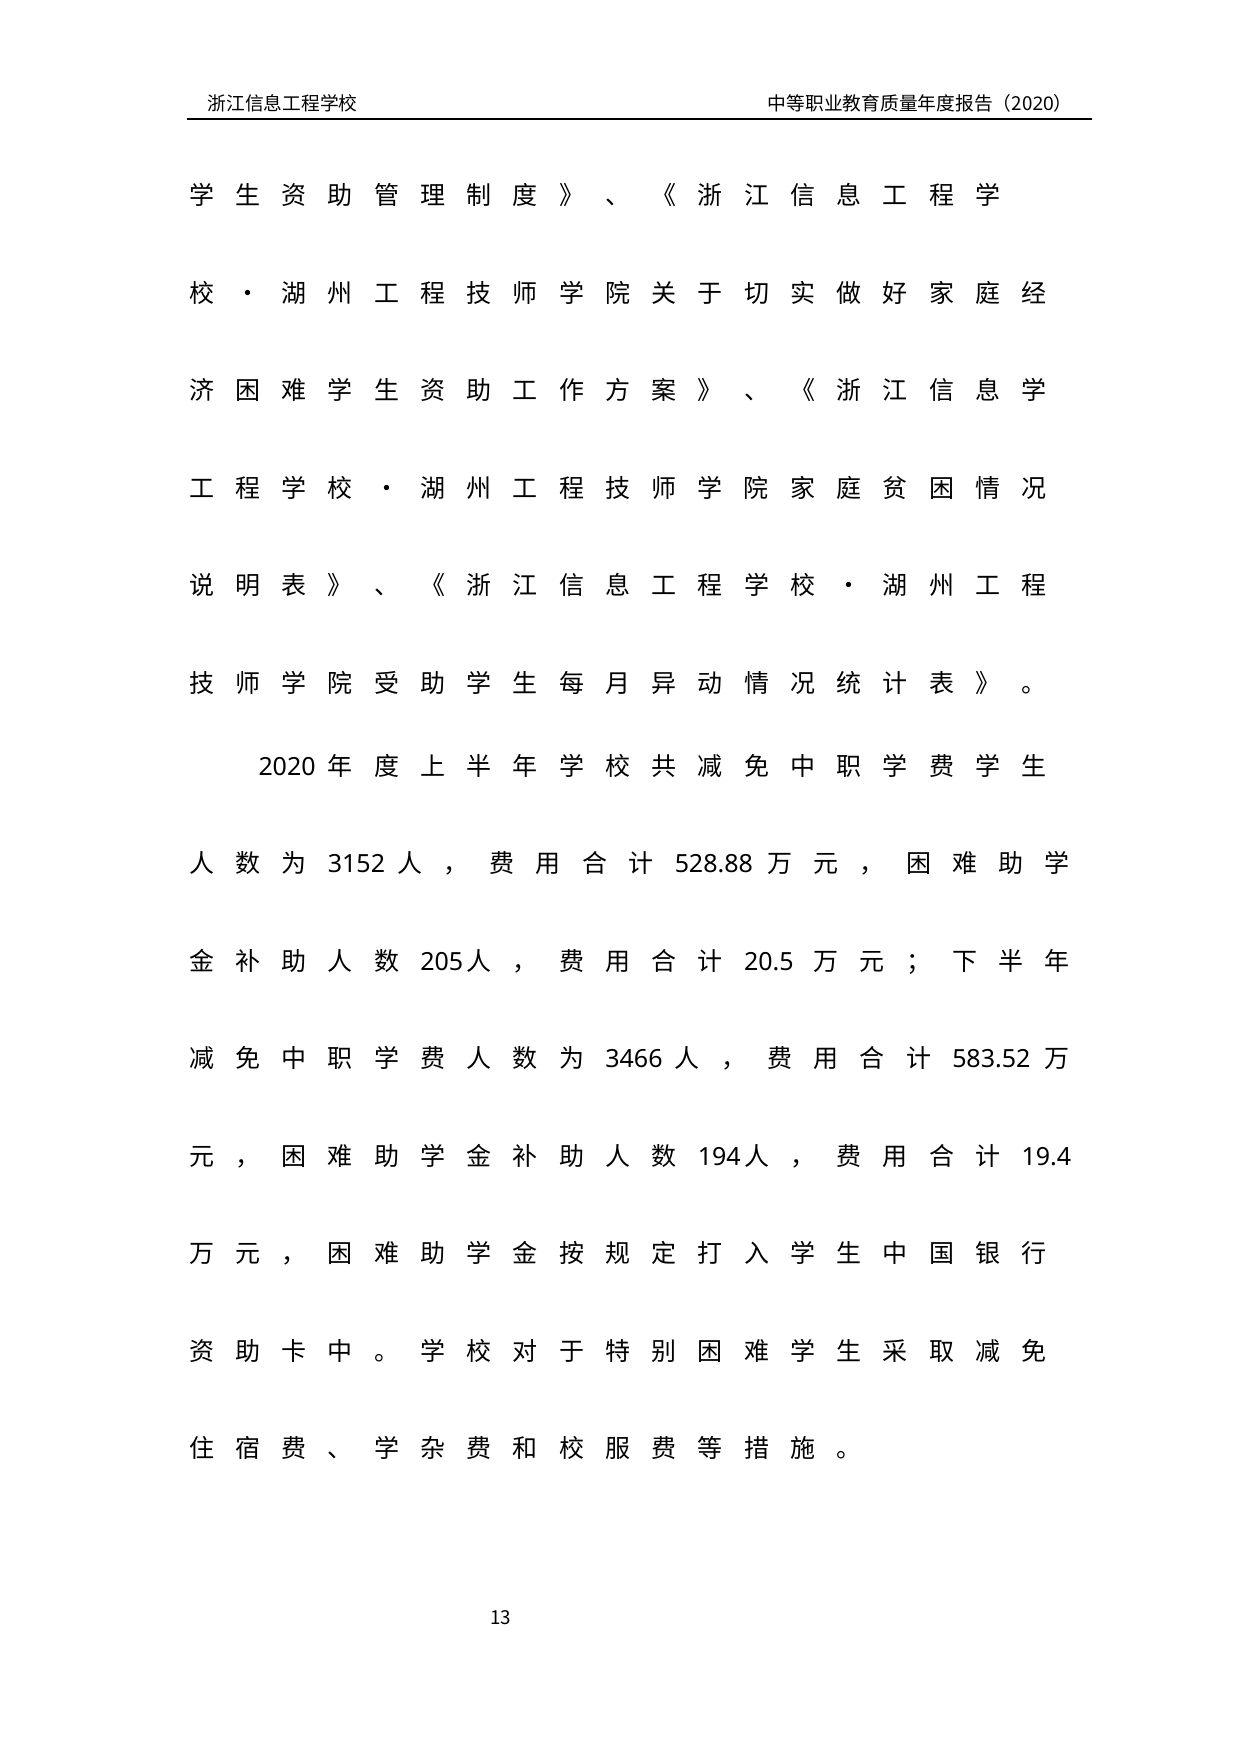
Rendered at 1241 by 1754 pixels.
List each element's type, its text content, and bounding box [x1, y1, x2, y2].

text 2020年度上半年学校共减免中职学费学生人数为3152人，费用合计528.88万元，困难助学金补助人数205人，费用合计20.5万元；下半年减免中职学费人数为3466人，费用合计583.52万元，困难助学金补助人数194人，费用合计19.4万元，困难助学金按规定打入学生中国银行资助卡中。学校对于特别困难学生采取减免住宿费、学杂费和校服费等措施。 [189, 732, 1091, 1479]
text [189, 161, 1091, 714]
